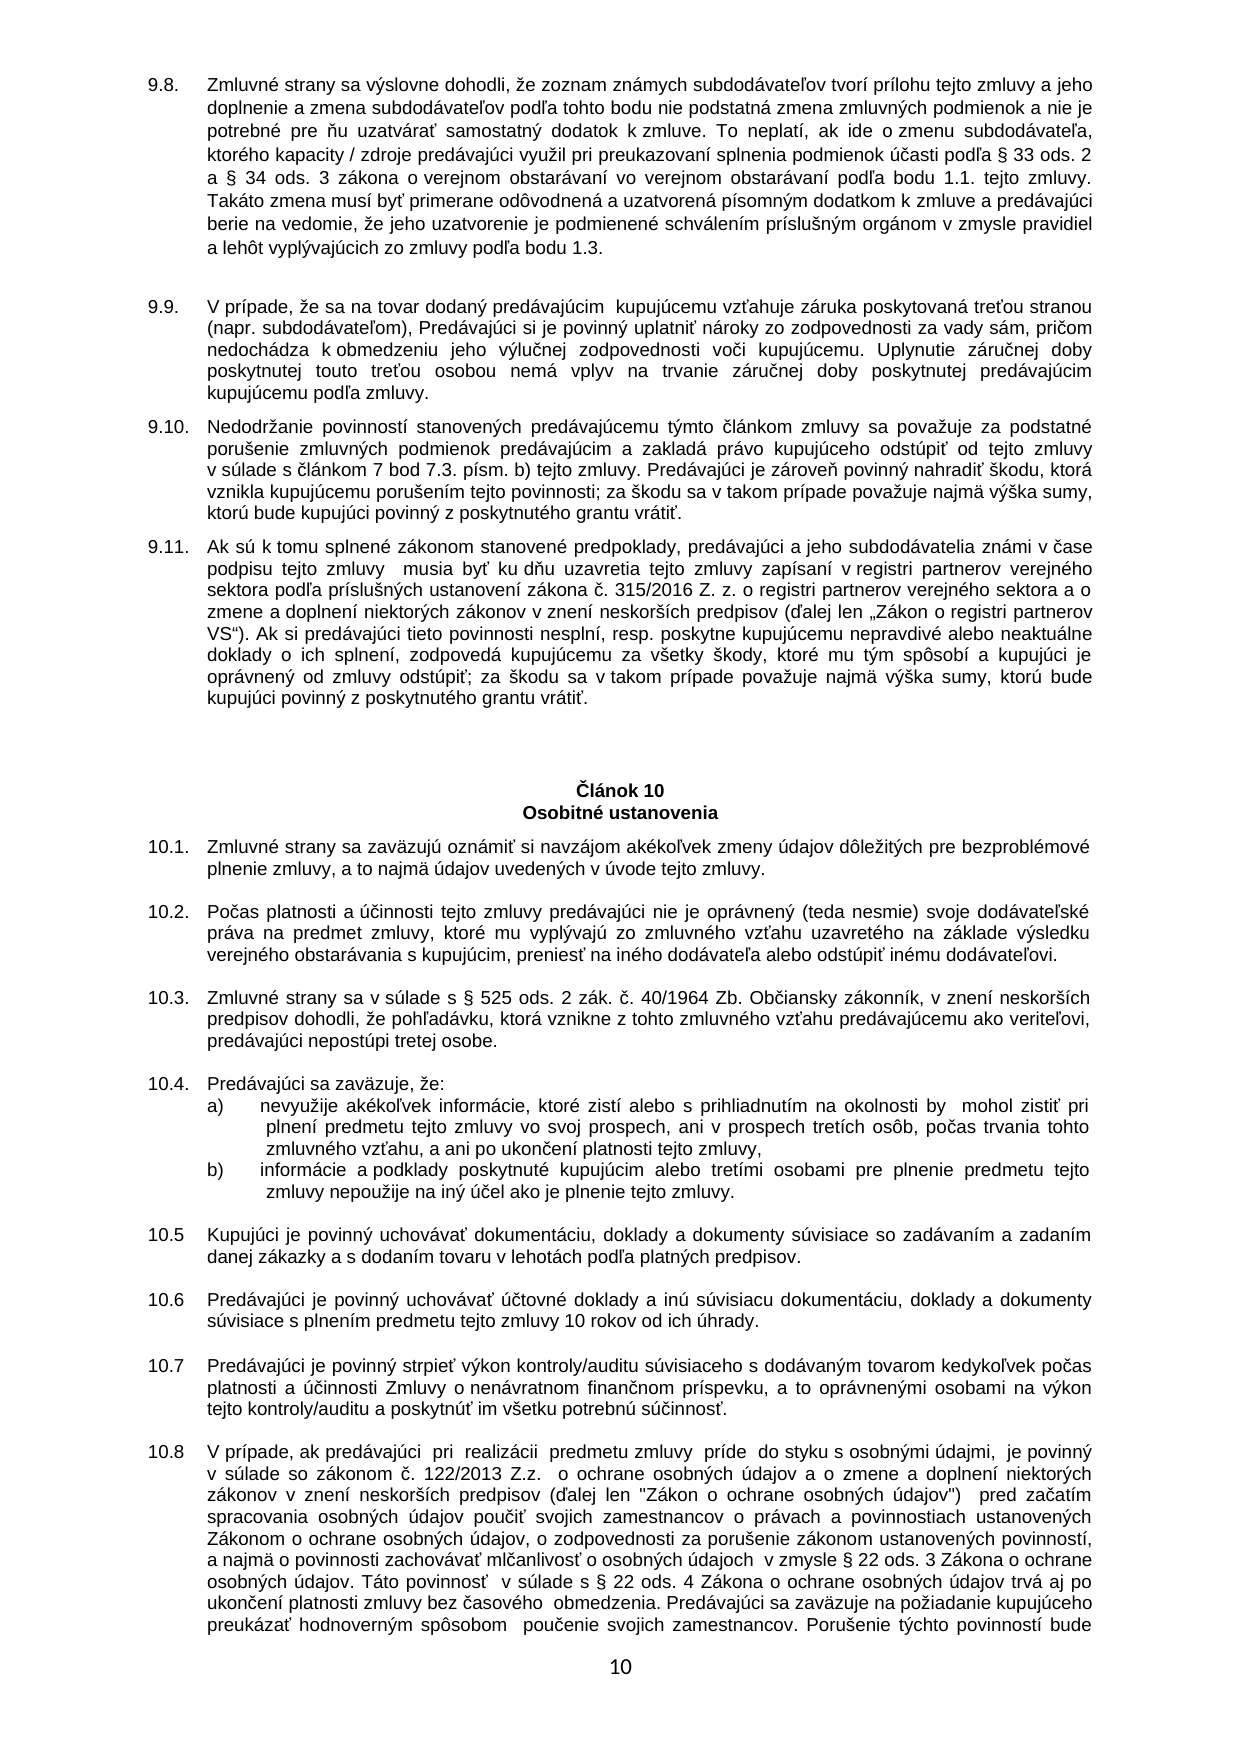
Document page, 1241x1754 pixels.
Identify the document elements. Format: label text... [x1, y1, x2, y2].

list Zmluvné strany sa zaväzujú oznámiť si navzájom akékoľvek zmeny údajov dôležitých pre bezproblémové plnenie zmluvy, a to najmä údajov uvedených v úvode tejto zmluvy. [148, 836, 1090, 879]
list V prípade, že sa na tovar dodaný predávajúcim kupujúcemu vzťahuje záruka poskytovaná treťou stranou (napr. subdodávateľom), Predávajúci si je povinný uplatniť nároky zo zodpovednosti za vady sám, pričom nedochádza k obmedzeniu jeho výlučnej zodpovednosti voči kupujúcemu. Uplynutie záručnej doby poskytnutej touto treťou osobou nemá vplyv na trvanie záručnej doby poskytnutej predávajúcim kupujúcemu podľa zmluvy. [148, 295, 1092, 403]
list Predávajúci sa zaväzuje, že: [148, 1073, 1090, 1094]
text Osobitné ustanovenia [148, 802, 1092, 823]
list Kupujúci je povinný uchovávať dokumentáciu, doklady a dokumenty súvisiace so zadávaním a zadaním danej zákazky a s dodaním tovaru v lehotách podľa platných predpisov. [148, 1224, 1092, 1267]
text Článok 10 [148, 780, 1092, 802]
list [148, 1441, 1092, 1635]
list Nedodržanie povinností stanovených predávajúcemu týmto článkom zmluvy sa považuje za podstatné porušenie zmluvných podmienok predávajúcim a zakladá právo kupujúceho odstúpiť od tejto zmluvy v súlade s článkom 7 bod 7.3. písm. b) tejto zmluvy. Predávajúci je zároveň povinný nahradiť škodu, ktorá vznikla kupujúcemu porušením tejto povinnosti; za škodu sa v takom prípade považuje najmä výška sumy, ktorú bude kupujúci povinný z poskytnutého grantu vrátiť. [148, 416, 1092, 523]
list Predávajúci je povinný uchovávať účtovné doklady a inú súvisiacu dokumentáciu, doklady a dokumenty súvisiace s plnením predmetu tejto zmluvy 10 rokov od ich úhrady. [148, 1288, 1092, 1332]
list Zmluvné strany sa výslovne dohodli, že zoznam známych subdodávateľov tvorí prílohu tejto zmluvy a jeho doplnenie a zmena subdodávateľov podľa tohto bodu nie podstatná zmena zmluvných podmienok a nie je potrebné pre ňu uzatvárať samostatný dodatok k zmluve. To neplatí, ak ide o zmenu subdodávateľa, ktorého kapacity / zdroje predávajúci využil pri preukazovaní splnenia podmienok účasti podľa § 33 ods. 2 a § 34 ods. 3 zákona o verejnom obstarávaní vo verejnom obstarávaní podľa bodu 1.1. tejto zmluvy. Takáto zmena musí byť primerane odôvodnená a uzatvorená písomným dodatkom k zmluve a predávajúci berie na vedomie, že jeho uzatvorenie je podmienené schválením príslušným orgánom v zmysle pravidiel a lehôt vyplývajúcich zo zmluvy podľa bodu 1.3. [148, 74, 1092, 258]
list nevyužije akékoľvek informácie, ktoré zistí alebo s prihliadnutím na okolnosti by mohol zistiť pri plnení predmetu tejto zmluvy vo svoj prospech, ani v prospech tretích osôb, počas trvania tohto zmluvného vzťahu, a ani po ukončení platnosti tejto zmluvy, [207, 1094, 1090, 1159]
list Predávajúci je povinný strpieť výkon kontroly/auditu súvisiaceho s dodávaným tovarom kedykoľvek počas platnosti a účinnosti Zmluvy o nenávratnom finančnom príspevku, a to oprávnenými osobami na výkon tejto kontroly/auditu a poskytnúť im všetku potrebnú súčinnosť. [148, 1355, 1092, 1419]
list Ak sú k tomu splnené zákonom stanovené predpoklady, predávajúci a jeho subdodávatelia známi v čase podpisu tejto zmluvy musia byť ku dňu uzavretia tejto zmluvy zapísaní v registri partnerov verejného sektora podľa príslušných ustanovení zákona č. 315/2016 Z. z. o registri partnerov verejného sektora a o zmene a doplnení niektorých zákonov v znení neskorších predpisov (ďalej len „Zákon o registri partnerov VS“). Ak si predávajúci tieto povinnosti nesplní, resp. poskytne kupujúcemu nepravdivé alebo neaktuálne doklady o ich splnení, zodpovedá kupujúcemu za všetky škody, ktoré mu tým spôsobí a kupujúci je oprávnený od zmluvy odstúpiť; za škodu sa v takom prípade považuje najmä výška sumy, ktorú bude kupujúci povinný z poskytnutého grantu vrátiť. [148, 536, 1092, 708]
list Zmluvné strany sa v súlade s § 525 ods. 2 zák. č. 40/1964 Zb. Občiansky zákonník, v znení neskorších predpisov dohodli, že pohľadávku, ktorá vznikne z tohto zmluvného vzťahu predávajúcemu ako veriteľovi, predávajúci nepostúpi tretej osobe. [148, 987, 1090, 1051]
list Počas platnosti a účinnosti tejto zmluvy predávajúci nie je oprávnený (teda nesmie) svoje dodávateľské práva na predmet zmluvy, ktoré mu vyplývajú zo zmluvného vzťahu uzavretého na základe výsledku verejného obstarávania s kupujúcim, preniesť na iného dodávateľa alebo odstúpiť inému dodávateľovi. [148, 900, 1090, 965]
list informácie a podklady poskytnuté kupujúcim alebo tretími osobami pre plnenie predmetu tejto zmluvy nepoužije na iný účel ako je plnenie tejto zmluvy. [207, 1159, 1090, 1202]
